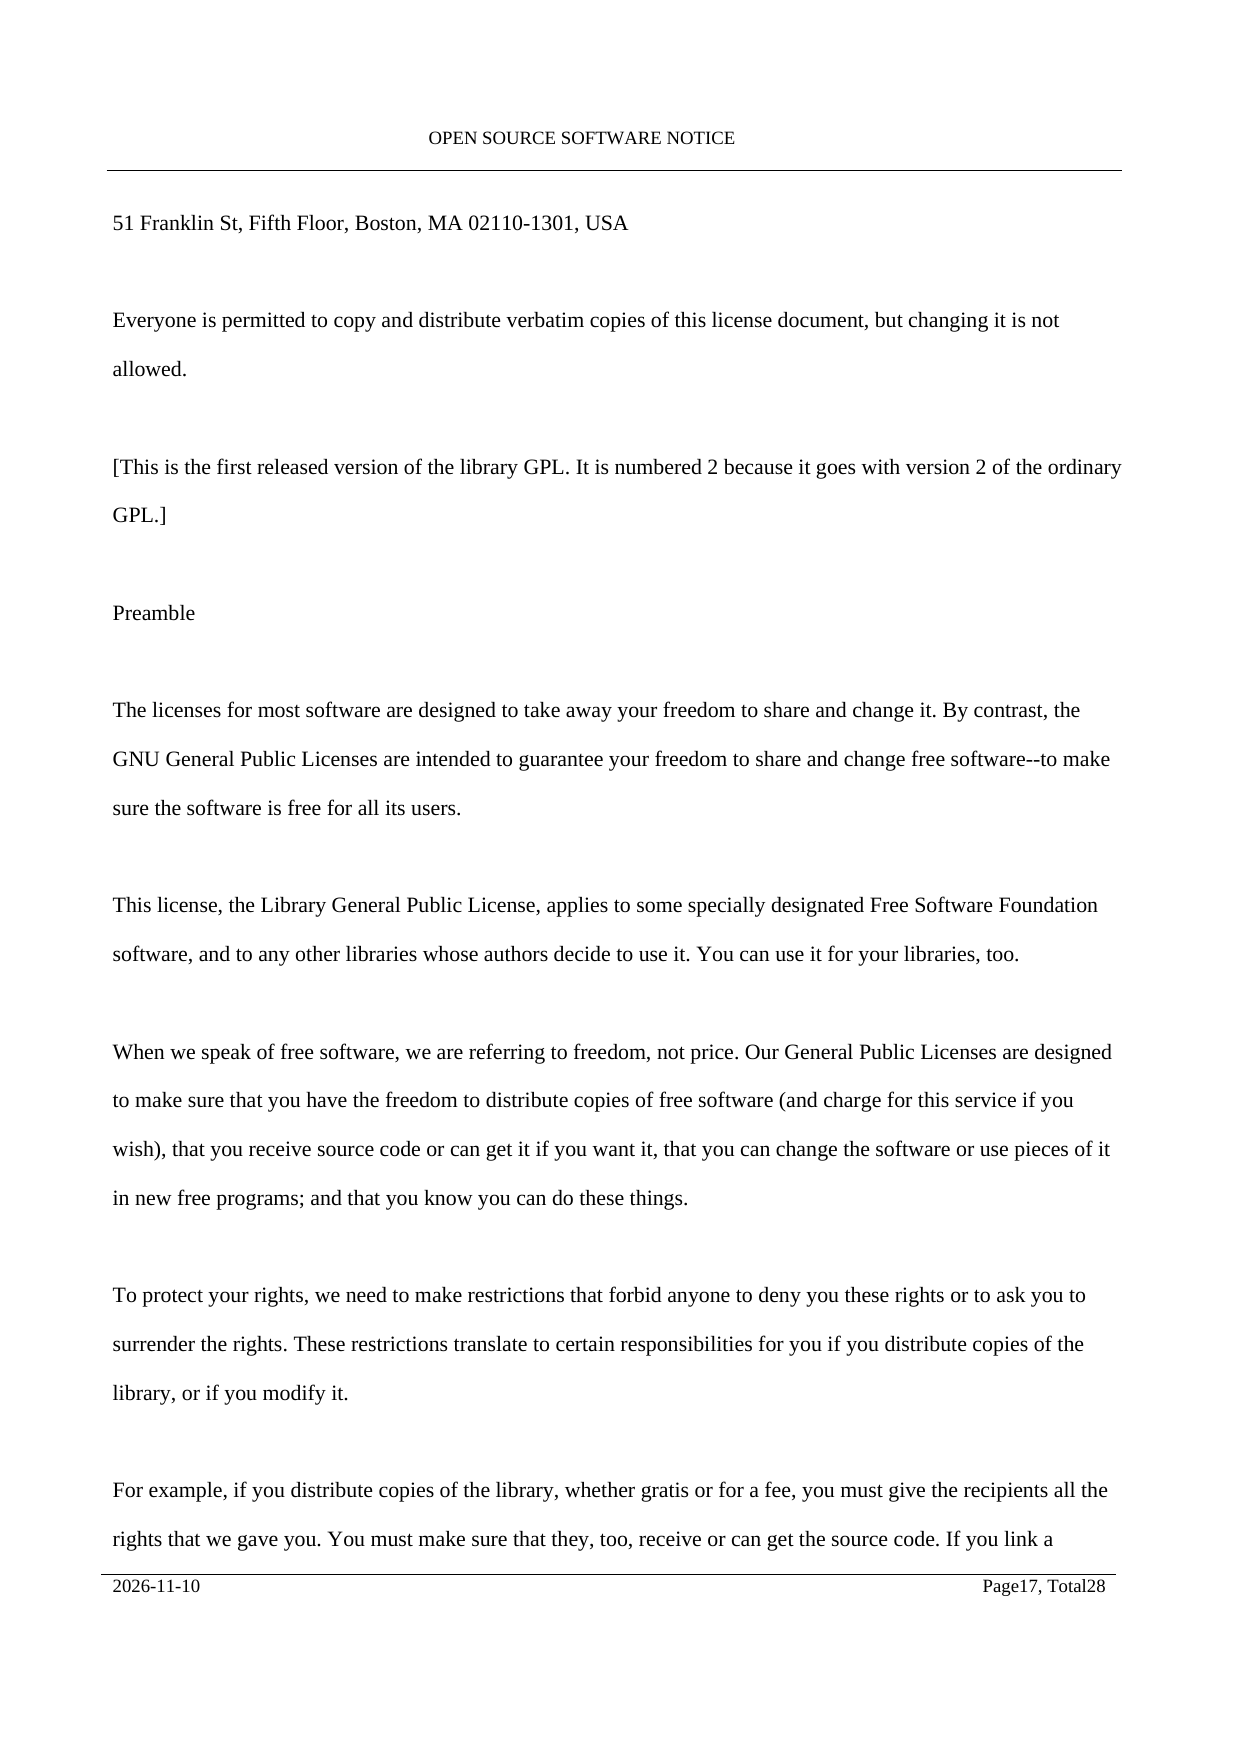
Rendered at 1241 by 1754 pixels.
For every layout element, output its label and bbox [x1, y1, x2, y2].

text [112, 206, 1128, 1555]
